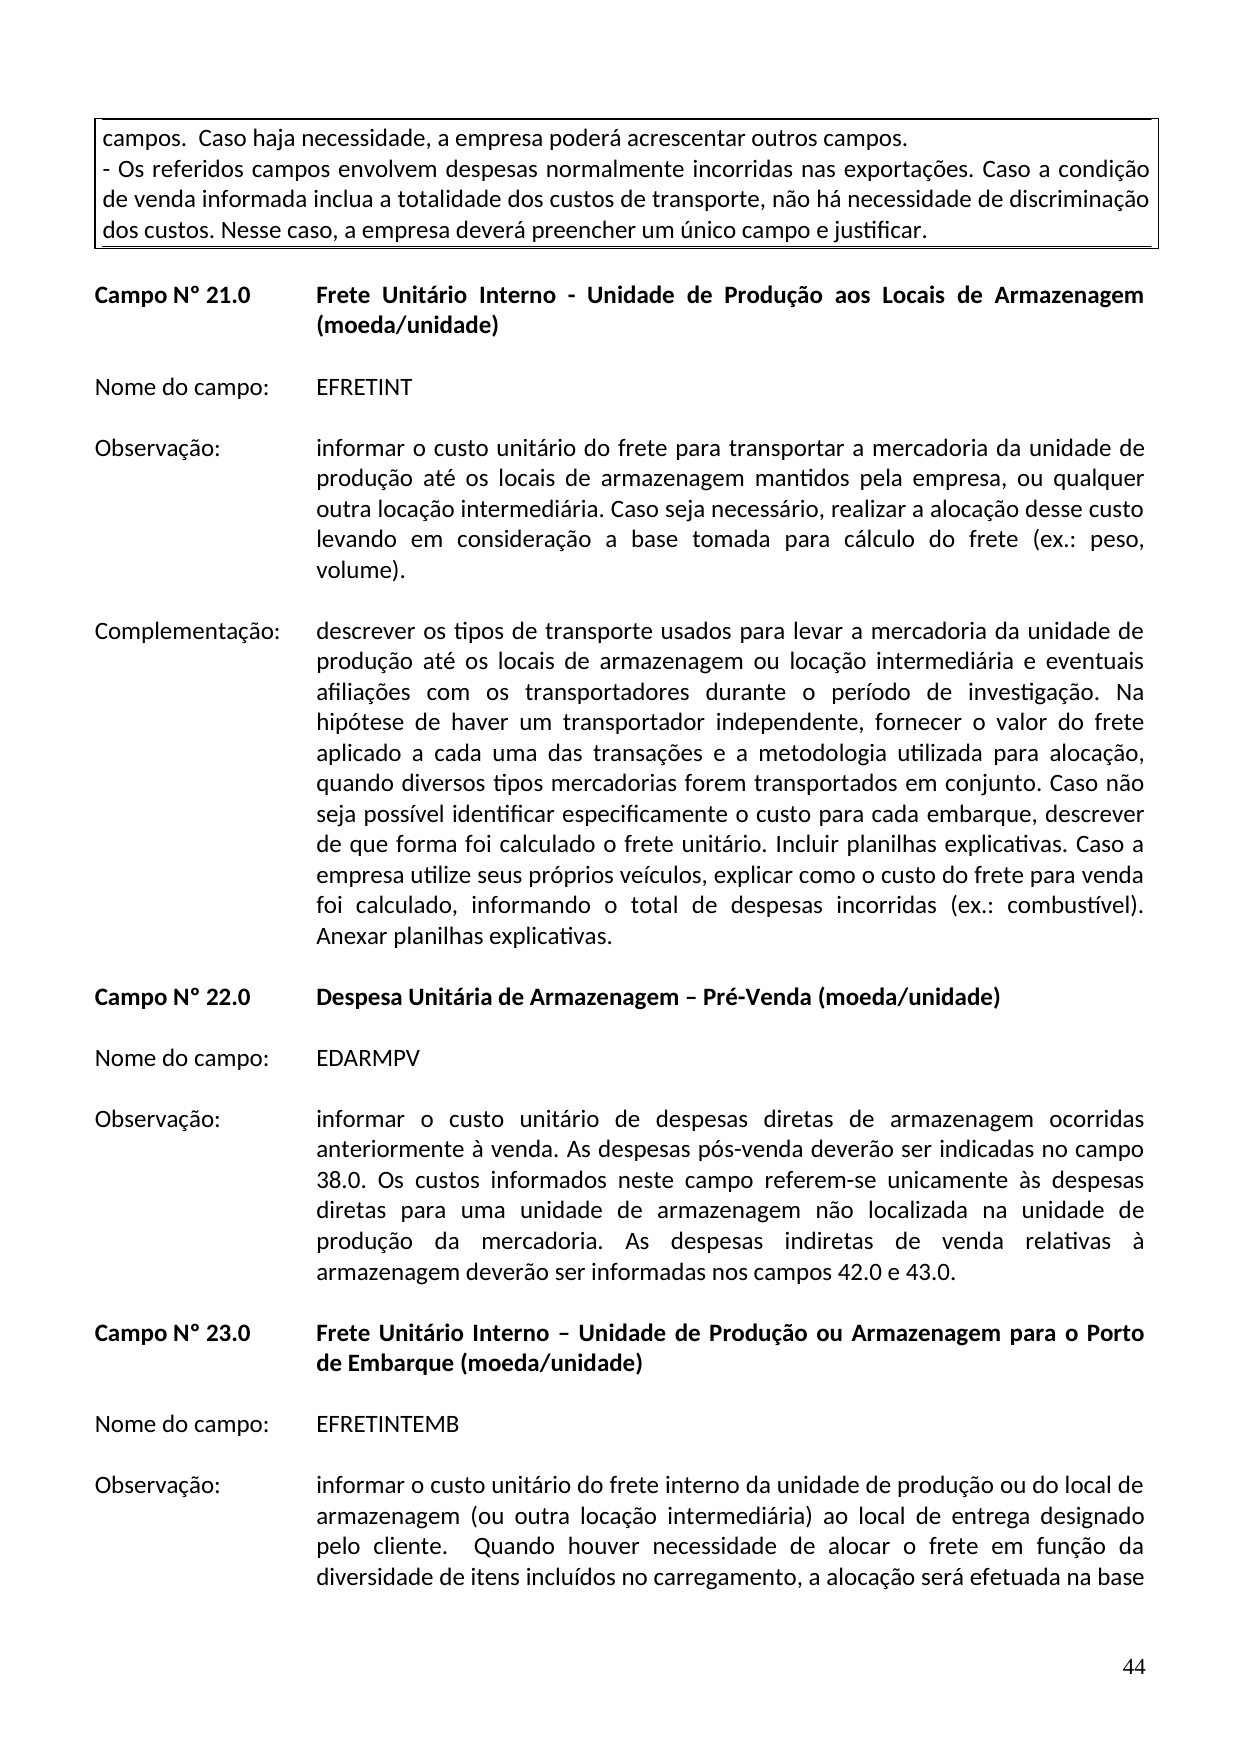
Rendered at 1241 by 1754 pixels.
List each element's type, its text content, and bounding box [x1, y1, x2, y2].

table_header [96, 119, 1158, 247]
text Complementação: descrever os tipos de transporte usados para levar a mercadoria da unidade de produção até os locais de armazenagem ou locação intermediária e eventuais afiliações com os transportadores durante o período de investigação. Na hipótese de haver um transportador independente, fornecer o valor do frete aplicado a cada uma das transações e a metodologia utilizada para alocação, quando diversos tipos mercadorias forem transportados em conjunto. Caso não seja possível identificar especificamente o custo para cada embarque, descrever de que forma foi calculado o frete unitário. Incluir planilhas explicativas. Caso a empresa utilize seus próprios veículos, explicar como o custo do frete para venda foi calculado, informando o total de despesas incorridas (ex.: combustível). Anexar planilhas explicativas. [94, 615, 1146, 951]
text Observação: informar o custo unitário do frete para transportar a mercadoria da unidade de produção até os locais de armazenagem mantidos pela empresa, ou qualquer outra locação intermediária. Caso seja necessário, realizar a alocação desse custo levando em consideração a base tomada para cálculo do frete (ex.: peso, volume). [94, 432, 1146, 584]
text Campo Nº 21.0 Frete Unitário Interno - Unidade de Produção aos Locais de Armazenagem (moeda/unidade) [94, 279, 1146, 340]
text Nome do campo: EDARMPV [94, 1042, 1146, 1073]
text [94, 1469, 1146, 1591]
text Campo Nº 23.0 Frete Unitário Interno – Unidade de Produção ou Armazenagem para o Porto de Embarque (moeda/unidade) [94, 1317, 1146, 1378]
text Nome do campo: EFRETINTEMB [94, 1408, 1146, 1439]
text Campo Nº 22.0 Despesa Unitária de Armazenagem – Pré-Venda (moeda/unidade) [94, 981, 1146, 1012]
text Observação: informar o custo unitário de despesas diretas de armazenagem ocorridas anteriormente à venda. As despesas pós-venda deverão ser indicadas no campo 38.0. Os custos informados neste campo referem-se unicamente às despesas diretas para uma unidade de armazenagem não localizada na unidade de produção da mercadoria. As despesas indiretas de venda relativas à armazenagem deverão ser informadas nos campos 42.0 e 43.0. [94, 1103, 1146, 1286]
text Nome do campo: EFRETINT [94, 371, 1146, 401]
